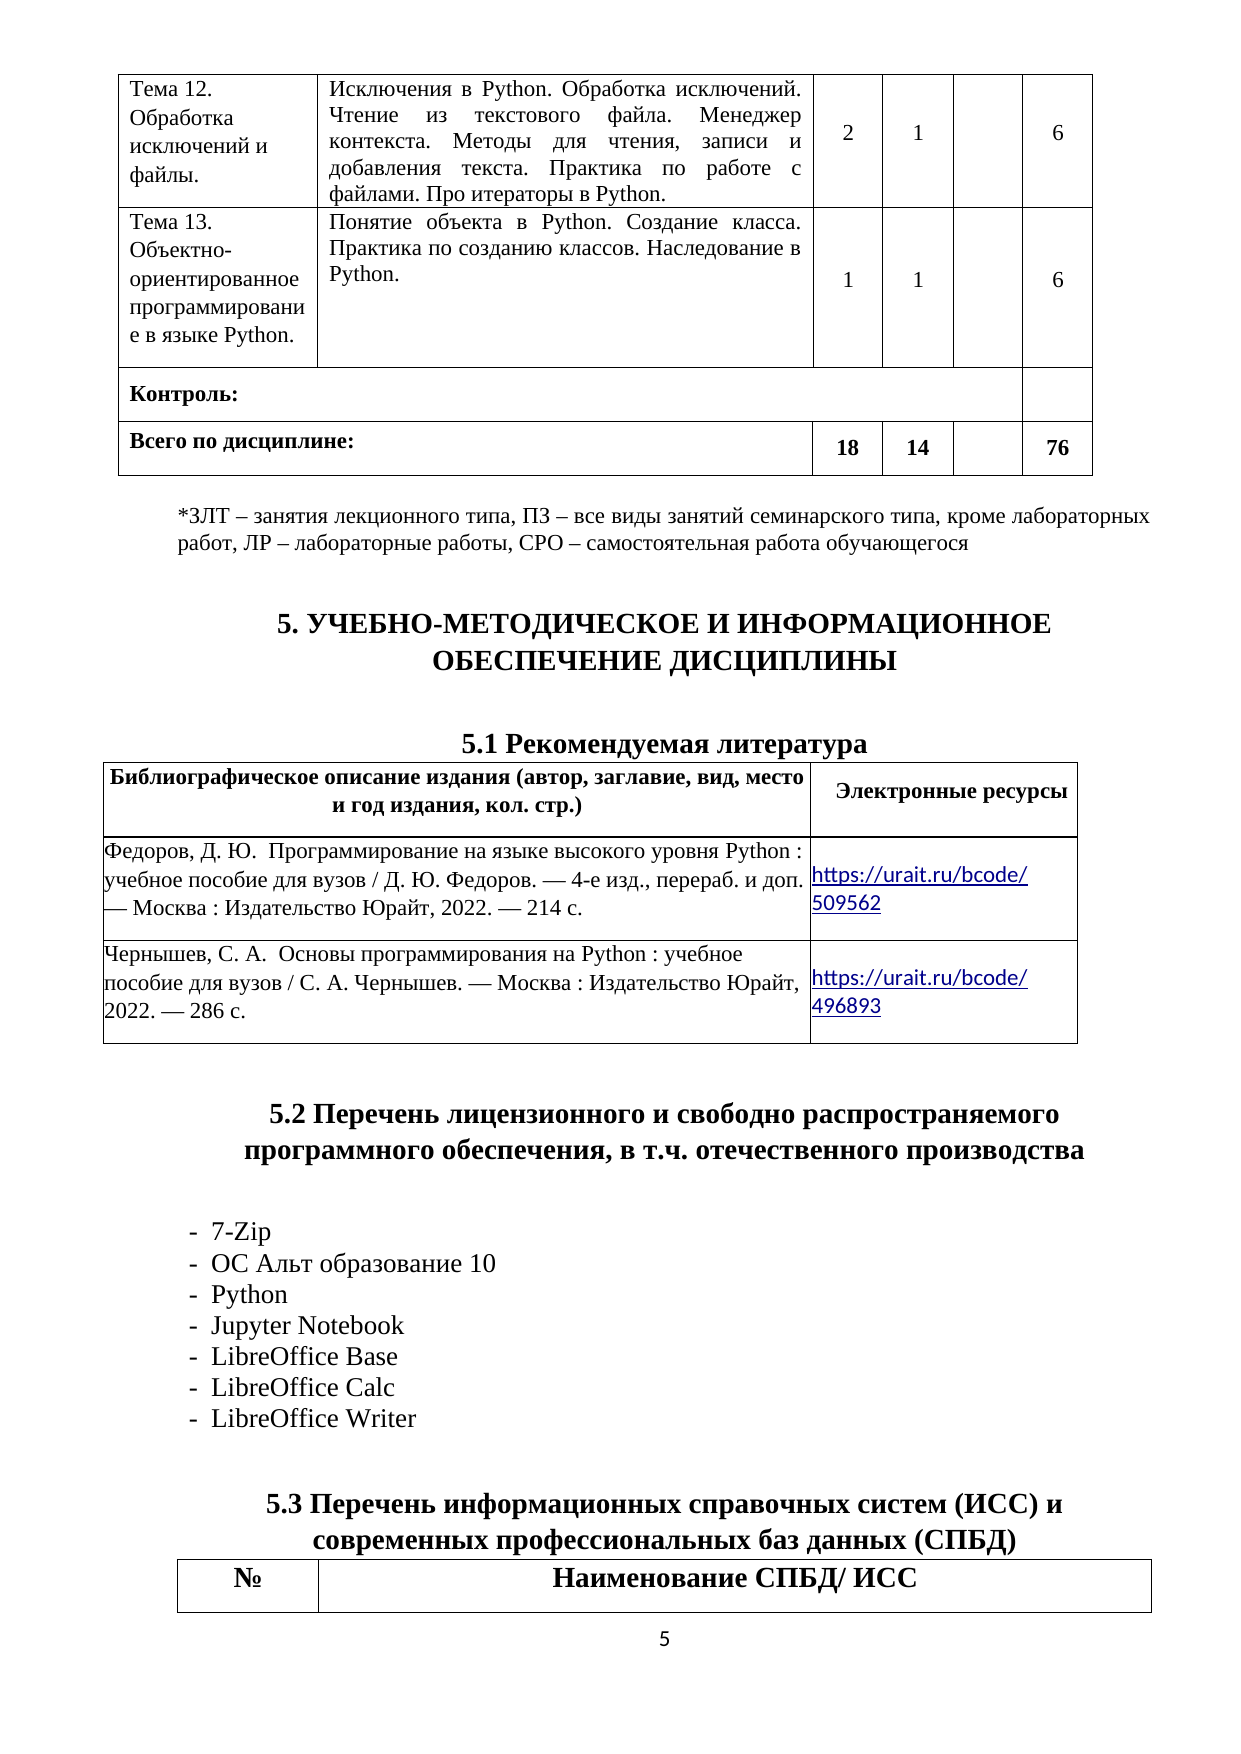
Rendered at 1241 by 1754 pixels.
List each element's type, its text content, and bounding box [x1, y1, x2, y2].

table_cell https://urait.ru/bcode/509562 [811, 838, 1077, 939]
table_cell [954, 422, 1022, 475]
table_cell 1 [883, 208, 953, 367]
table_header № [178, 1560, 318, 1612]
table_header Электронные ресурсы [811, 763, 1077, 836]
table_cell Всего по дисциплине: [119, 422, 812, 475]
table_cell 6 [1023, 208, 1092, 367]
text *ЗЛТ – занятия лекционного типа, ПЗ – все виды занятий семинарского типа, кроме лабораторных работ, ЛР – лабораторные работы, СРО – самостоятельная работа обучающегося [177, 502, 1152, 555]
table_header Наименование СПБД/ ИСС [319, 1560, 1151, 1612]
table_cell 1 [883, 75, 953, 207]
table_cell 2 [814, 75, 882, 207]
table_cell Чернышев, С. А. Основы программирования на Python : учебное пособие для вузов / С. А. Чернышев. — Москва : Издательство Юрайт, 2022. — 286 с. [104, 941, 810, 1042]
table_cell https://urait.ru/bcode/496893 [811, 941, 1077, 1042]
table_cell Федоров, Д. Ю. Программирование на языке высокого уровня Python : учебное пособие для вузов / Д. Ю. Федоров. — 4-е изд., перераб. и доп. — Москва : Издательство Юрайт, 2022. — 214 с. [104, 838, 810, 939]
table_cell 6 [1023, 75, 1092, 207]
subtitle 5.2 Перечень лицензионного и свободно распространяемого программного обеспечения, в т.ч. отечественного производства [177, 1096, 1152, 1166]
table_cell Контроль: [119, 368, 1022, 421]
table_cell [954, 208, 1022, 367]
table_cell - LibreOffice Base [177, 1340, 1151, 1371]
table_cell - Jupyter Notebook [177, 1309, 1151, 1340]
table_cell Понятие объекта в Python. Создание класса. Практика по созданию классов. Наследование в Python. [318, 208, 813, 367]
table_cell Исключения в Python. Обработка исключений. Чтение из текстового файла. Менеджер контекста. Методы для чтения, записи и добавления текста. Практика по работе с файлами. Про итераторы в Python. [318, 75, 813, 207]
table_cell - Python [177, 1278, 1151, 1309]
table_header - 7-Zip [177, 1216, 1151, 1247]
table_cell Тема 13. Объектно-ориентированное программирование в языке Python. [119, 208, 317, 367]
table_cell Тема 12. Обработка исключений и файлы. [119, 75, 317, 207]
table_cell 14 [883, 422, 953, 475]
table_cell [954, 75, 1022, 207]
table_cell 76 [1023, 422, 1092, 475]
subtitle 5.3 Перечень информационных справочных систем (ИСС) и современных профессиональных баз данных (СПБД) [177, 1486, 1152, 1556]
table_cell 18 [813, 422, 882, 475]
table_cell - LibreOffice Calc [177, 1371, 1151, 1402]
subtitle 5.1 Рекомендуемая литература [177, 726, 1152, 759]
table_cell 1 [814, 208, 882, 367]
table_cell - LibreOffice Writer [177, 1403, 1151, 1433]
subtitle 5. УЧЕБНО-МЕТОДИЧЕСКОЕ И ИНФОРМАЦИОННОЕ ОБЕСПЕЧЕНИЕ ДИСЦИПЛИНЫ [177, 607, 1152, 676]
table_cell [1023, 368, 1092, 421]
table_cell - ОС Альт образование 10 [177, 1247, 1151, 1278]
table_header Библиографическое описание издания (автор, заглавие, вид, место и год издания, кол. стр.) [104, 763, 810, 836]
